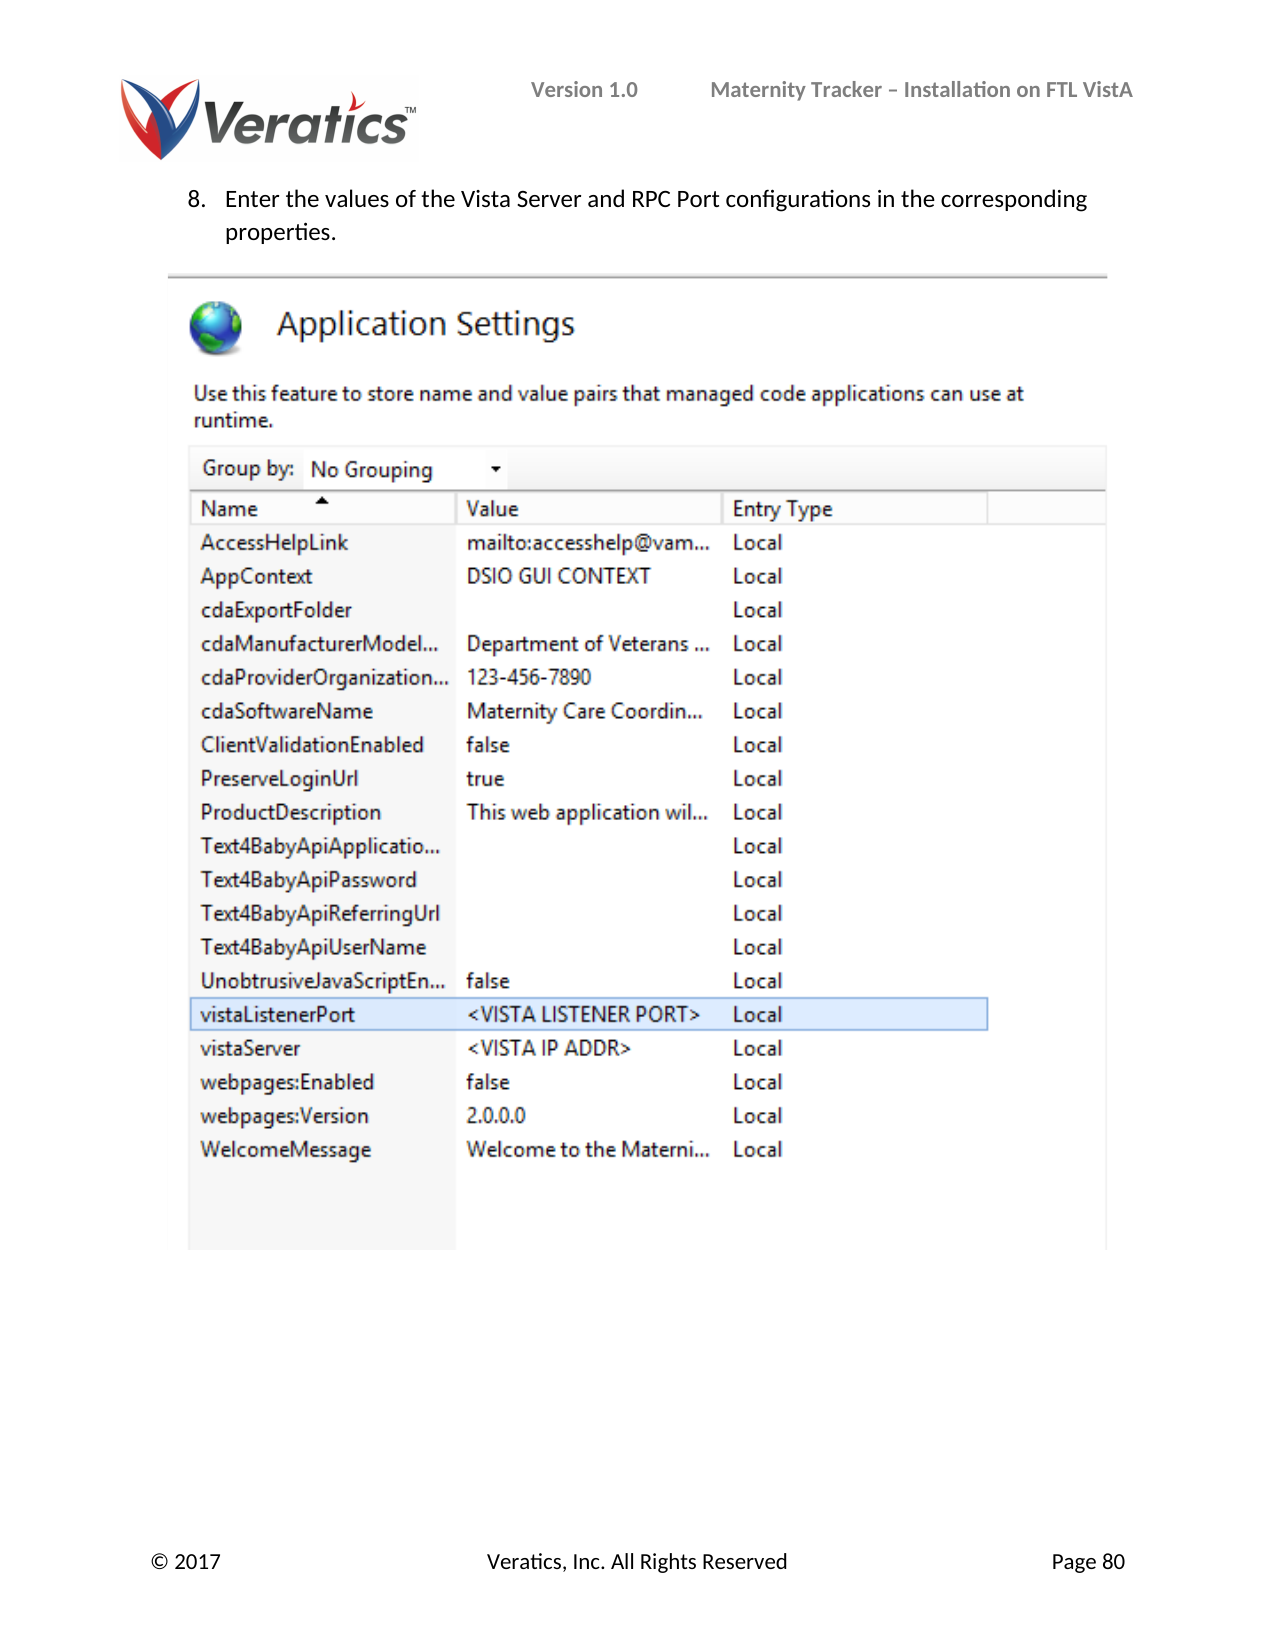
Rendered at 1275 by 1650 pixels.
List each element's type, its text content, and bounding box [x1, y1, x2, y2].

picture [118, 75, 419, 162]
picture [167, 273, 1108, 1250]
list Enter the values of the Vista Server and RPC Port configurations in the corresponding properties. [187, 183, 1125, 246]
